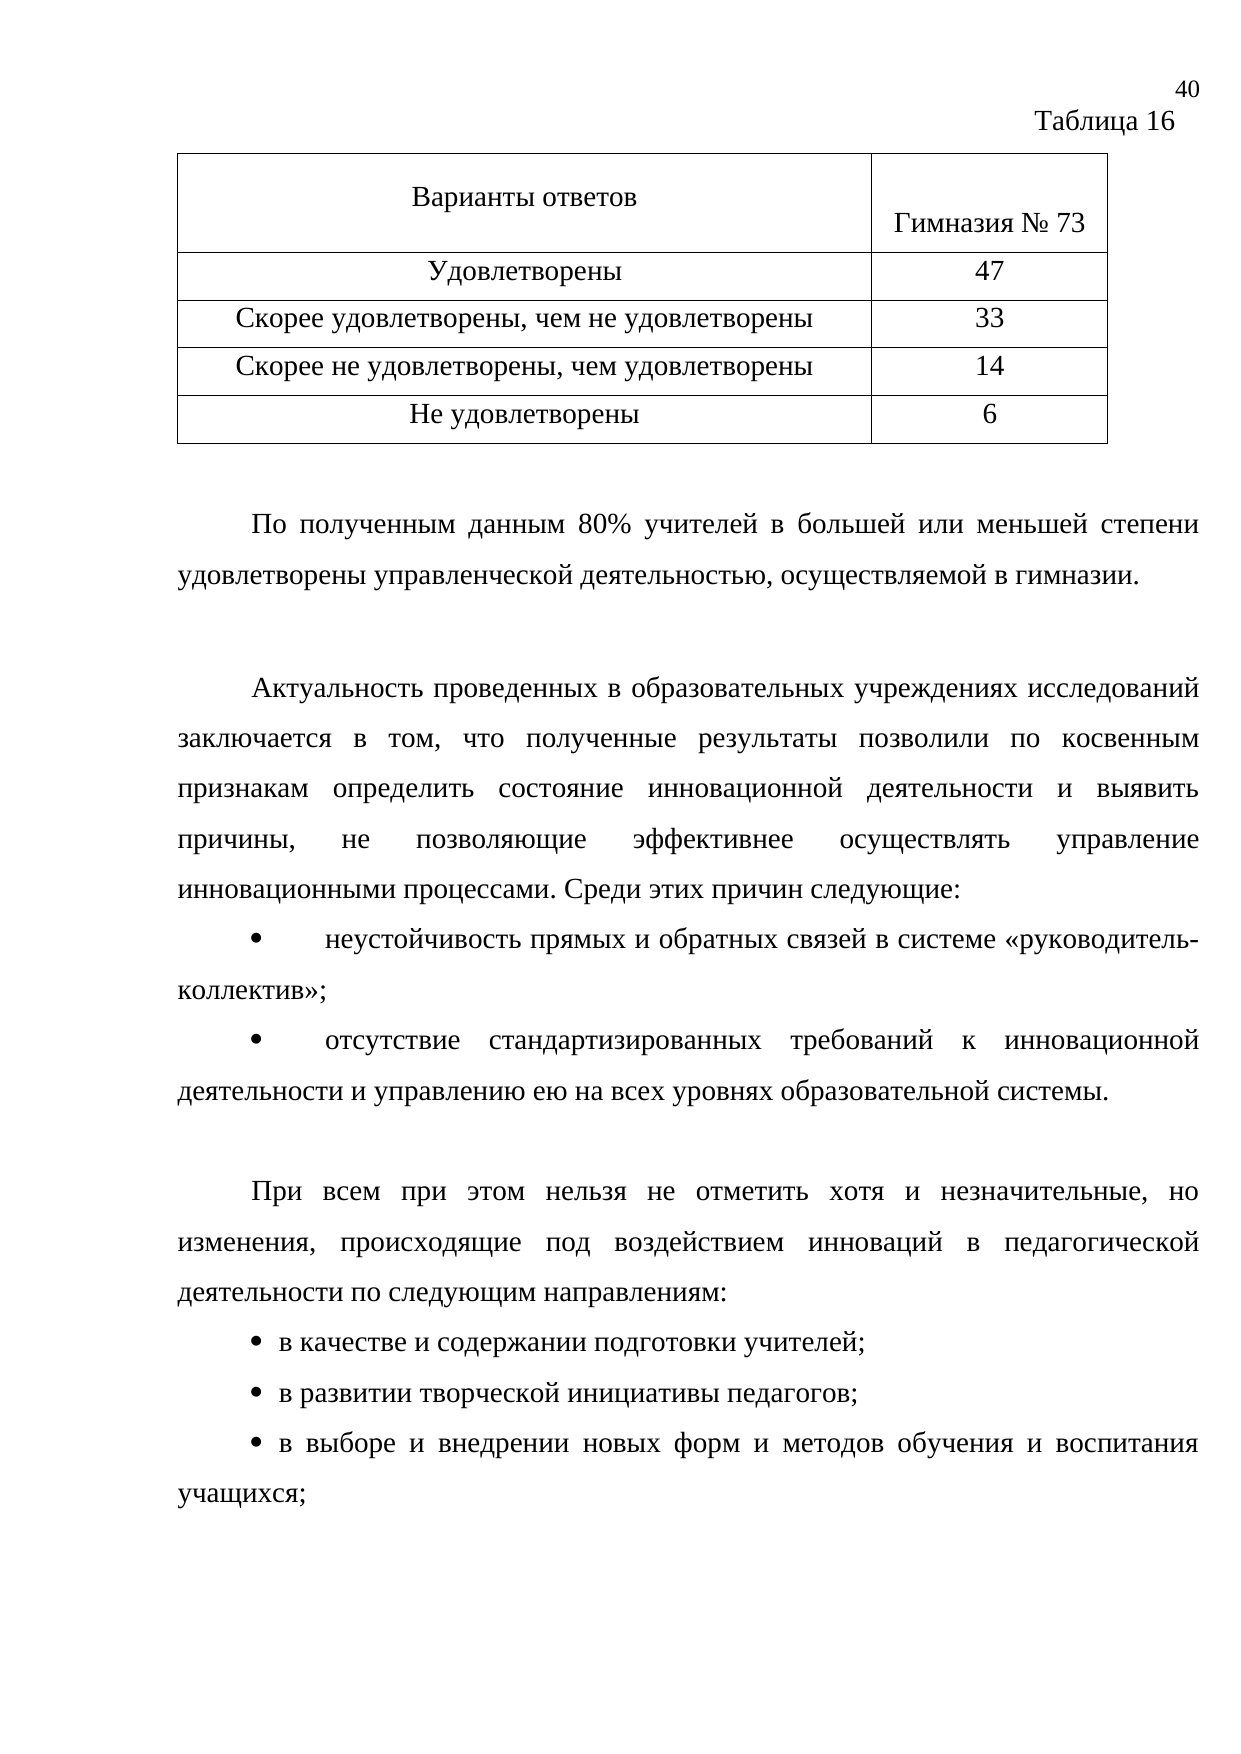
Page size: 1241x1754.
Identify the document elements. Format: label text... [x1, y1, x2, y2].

text По полученным данным 80% учителей в большей или меньшей степени удовлетворены управленческой деятельностью, осуществляемой в гимназии. [177, 507, 1200, 590]
list отсутствие стандартизированных требований к инновационной деятельности и управлению ею на всех уровнях образовательной системы. [177, 1022, 1200, 1106]
table_cell 14 [872, 348, 1107, 395]
table_cell Не удовлетворены [178, 396, 871, 443]
table_header [872, 154, 1107, 204]
text При всем при этом нельзя не отметить хотя и незначительные, но изменения, происходящие под воздействием инноваций в педагогической деятельности по следующим направлениям: [177, 1173, 1200, 1307]
text Актуальность проведенных в образовательных учреждениях исследований заключается в том, что полученные результаты позволили по косвенным признакам определить состояние инновационной деятельности и выявить причины, не позволяющие эффективнее осуществлять управление инновационными процессами. Среди этих причин следующие: [177, 670, 1200, 905]
table_cell Скорее удовлетворены, чем не удовлетворены [178, 301, 871, 347]
table_cell 33 [872, 301, 1107, 347]
list в выборе и внедрении новых форм и методов обучения и воспитания учащихся; [177, 1425, 1200, 1509]
list неустойчивость прямых и обратных связей в системе «руководитель-коллектив»; [177, 922, 1200, 1006]
table_cell 6 [872, 396, 1107, 443]
text Таблица 16 [177, 103, 1200, 136]
list в качестве и содержании подготовки учителей; [177, 1324, 1200, 1358]
table_cell Гимназия № 73 [872, 204, 1107, 252]
table_cell Удовлетворены [178, 253, 871, 299]
table_header Варианты ответов [178, 154, 871, 252]
table_cell 47 [872, 253, 1107, 299]
list в развитии творческой инициативы педагогов; [177, 1375, 1200, 1408]
table_cell Скорее не удовлетворены, чем удовлетворены [178, 348, 871, 395]
